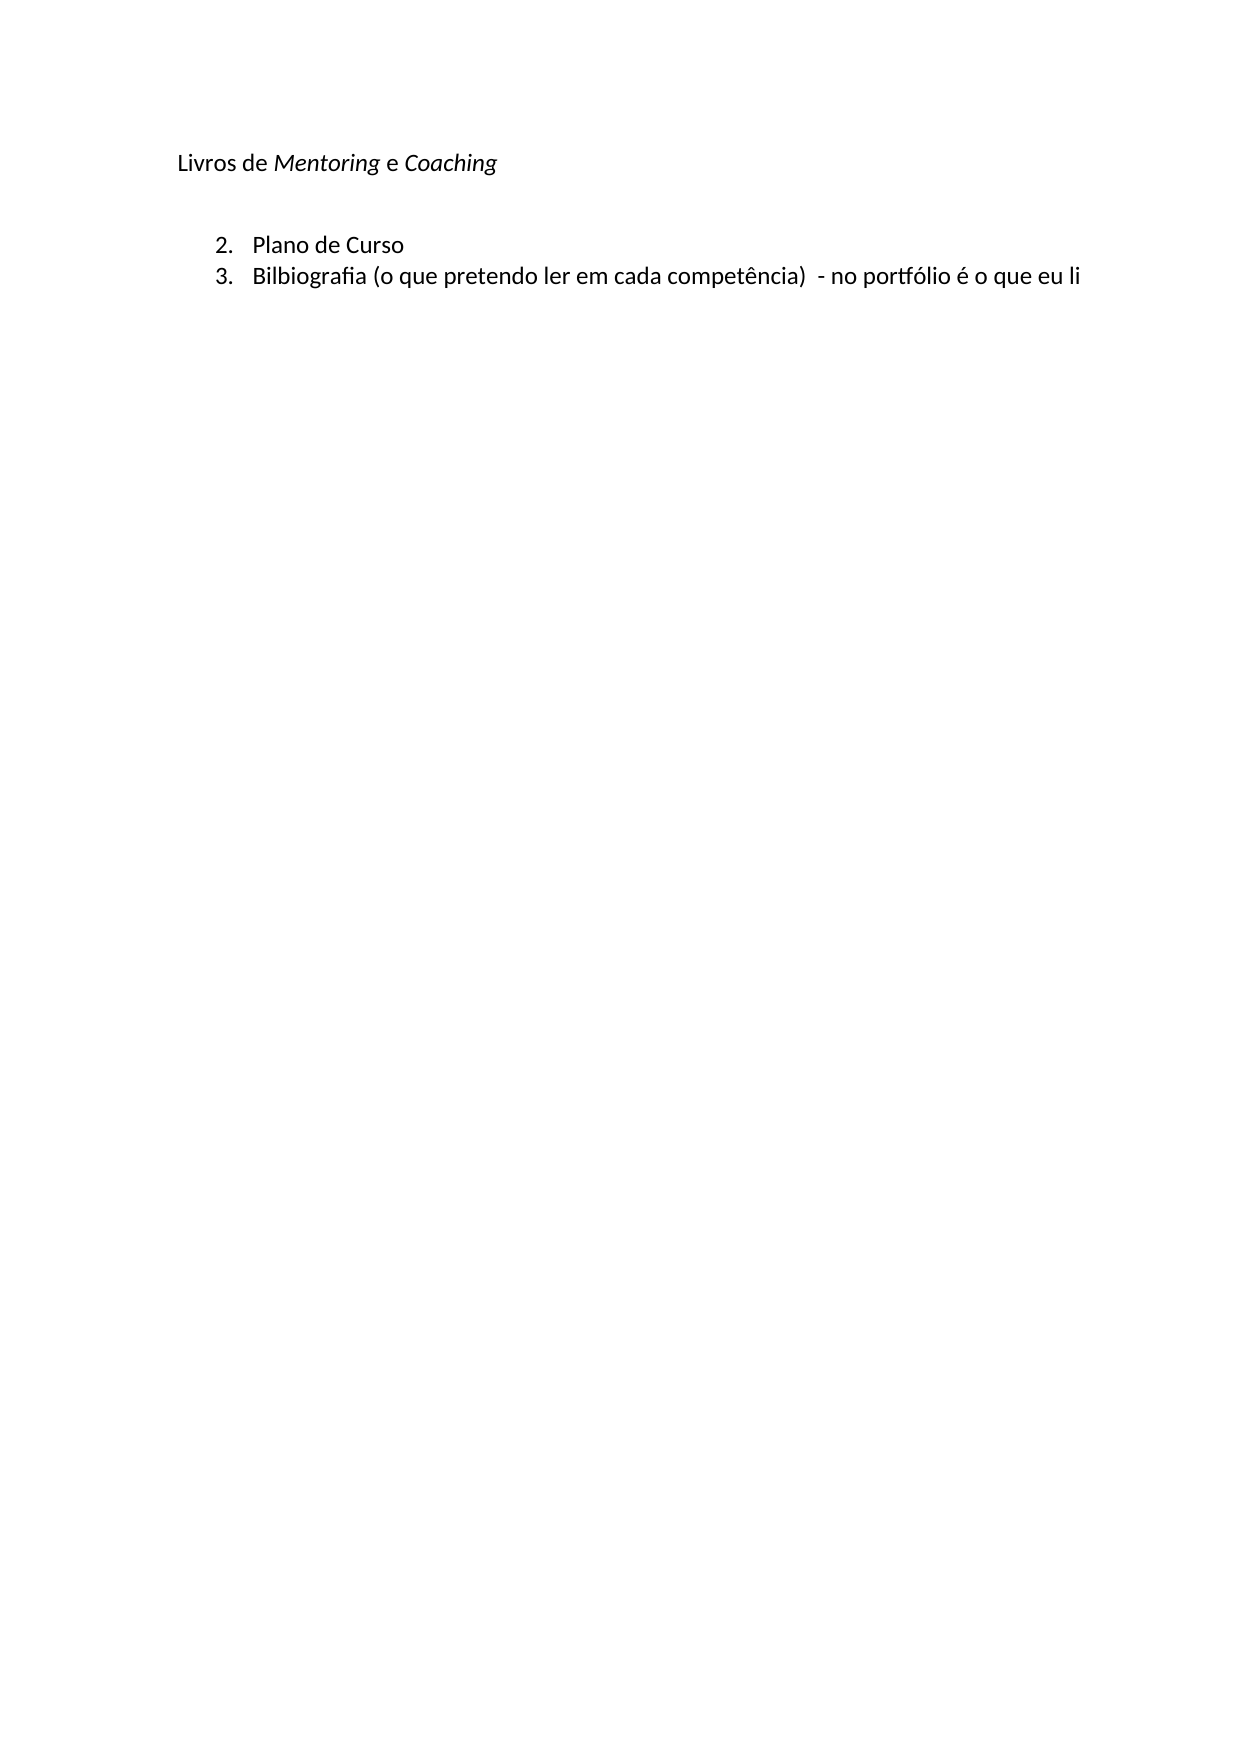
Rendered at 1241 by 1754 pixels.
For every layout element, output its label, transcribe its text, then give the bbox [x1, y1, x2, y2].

text Livros de Mentoring e Coaching [177, 148, 1107, 178]
list Plano de Curso [215, 229, 1107, 260]
list Bilbiografia (o que pretendo ler em cada competência) - no portfólio é o que eu li [215, 260, 1107, 291]
